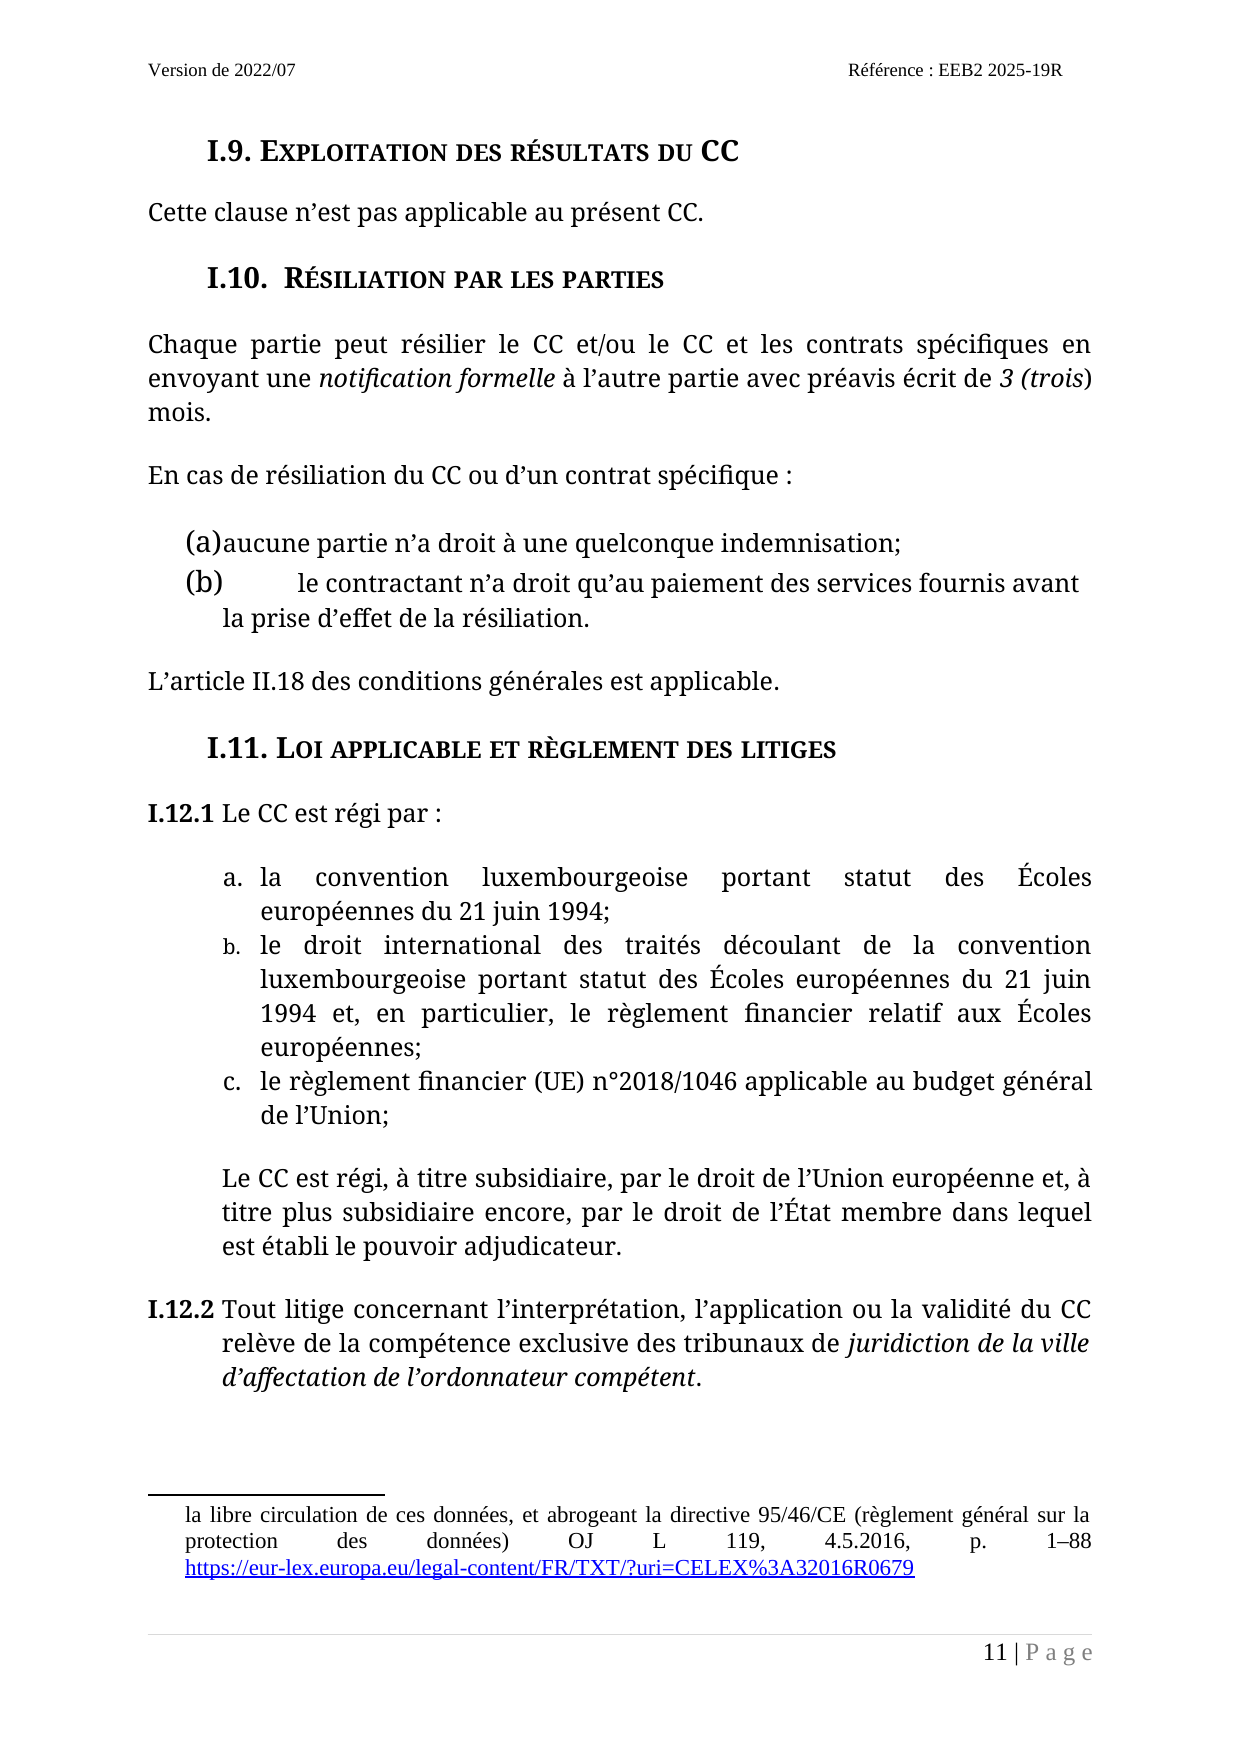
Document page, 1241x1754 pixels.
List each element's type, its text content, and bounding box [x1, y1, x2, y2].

subtitle Résiliation par les parties [207, 258, 1092, 297]
list le règlement financier (UE) n°2018/1046 applicable au budget général de l’Union; [223, 1063, 1092, 1132]
text Chaque partie peut résilier le CC et/ou le CC et les contrats spécifiques en envoyant une notification formelle à l’autre partie avec préavis écrit de 3 (trois) mois. [148, 327, 1092, 429]
subtitle Loi applicable et règlement des litiges [207, 727, 1092, 767]
list la convention luxembourgeoise portant statut des Écoles européennes du 21 juin 1994; [223, 859, 1092, 927]
text I.12.1 Le CC est régi par : [148, 796, 1092, 830]
list le contractant n’a droit qu’au paiement des services fournis avant la prise d’effet de la résiliation. [185, 561, 1092, 635]
text I.12.2 Tout litige concernant l’interprétation, l’application ou la validité du CC relève de la compétence exclusive des tribunaux de juridiction de la ville d’affectation de l’ordonnateur compétent. [148, 1292, 1092, 1394]
text L’article II.18 des conditions générales est applicable. [148, 664, 1092, 698]
text Cette clause n’est pas applicable au présent CC. [148, 194, 1092, 229]
text En cas de résiliation du CC ou d’un contrat spécifique : [148, 458, 1092, 492]
list aucune partie n’a droit à une quelconque indemnisation; [185, 521, 1092, 561]
subtitle Exploitation des résultats du CC [207, 130, 1092, 169]
text Le CC est régi, à titre subsidiaire, par le droit de l’Union européenne et, à titre plus subsidiaire encore, par le droit de l’État membre dans lequel est établi le pouvoir adjudicateur. [222, 1160, 1092, 1263]
list le droit international des traités découlant de la convention luxembourgeoise portant statut des Écoles européennes du 21 juin 1994 et, en particulier, le règlement financier relatif aux Écoles européennes; [223, 927, 1092, 1063]
